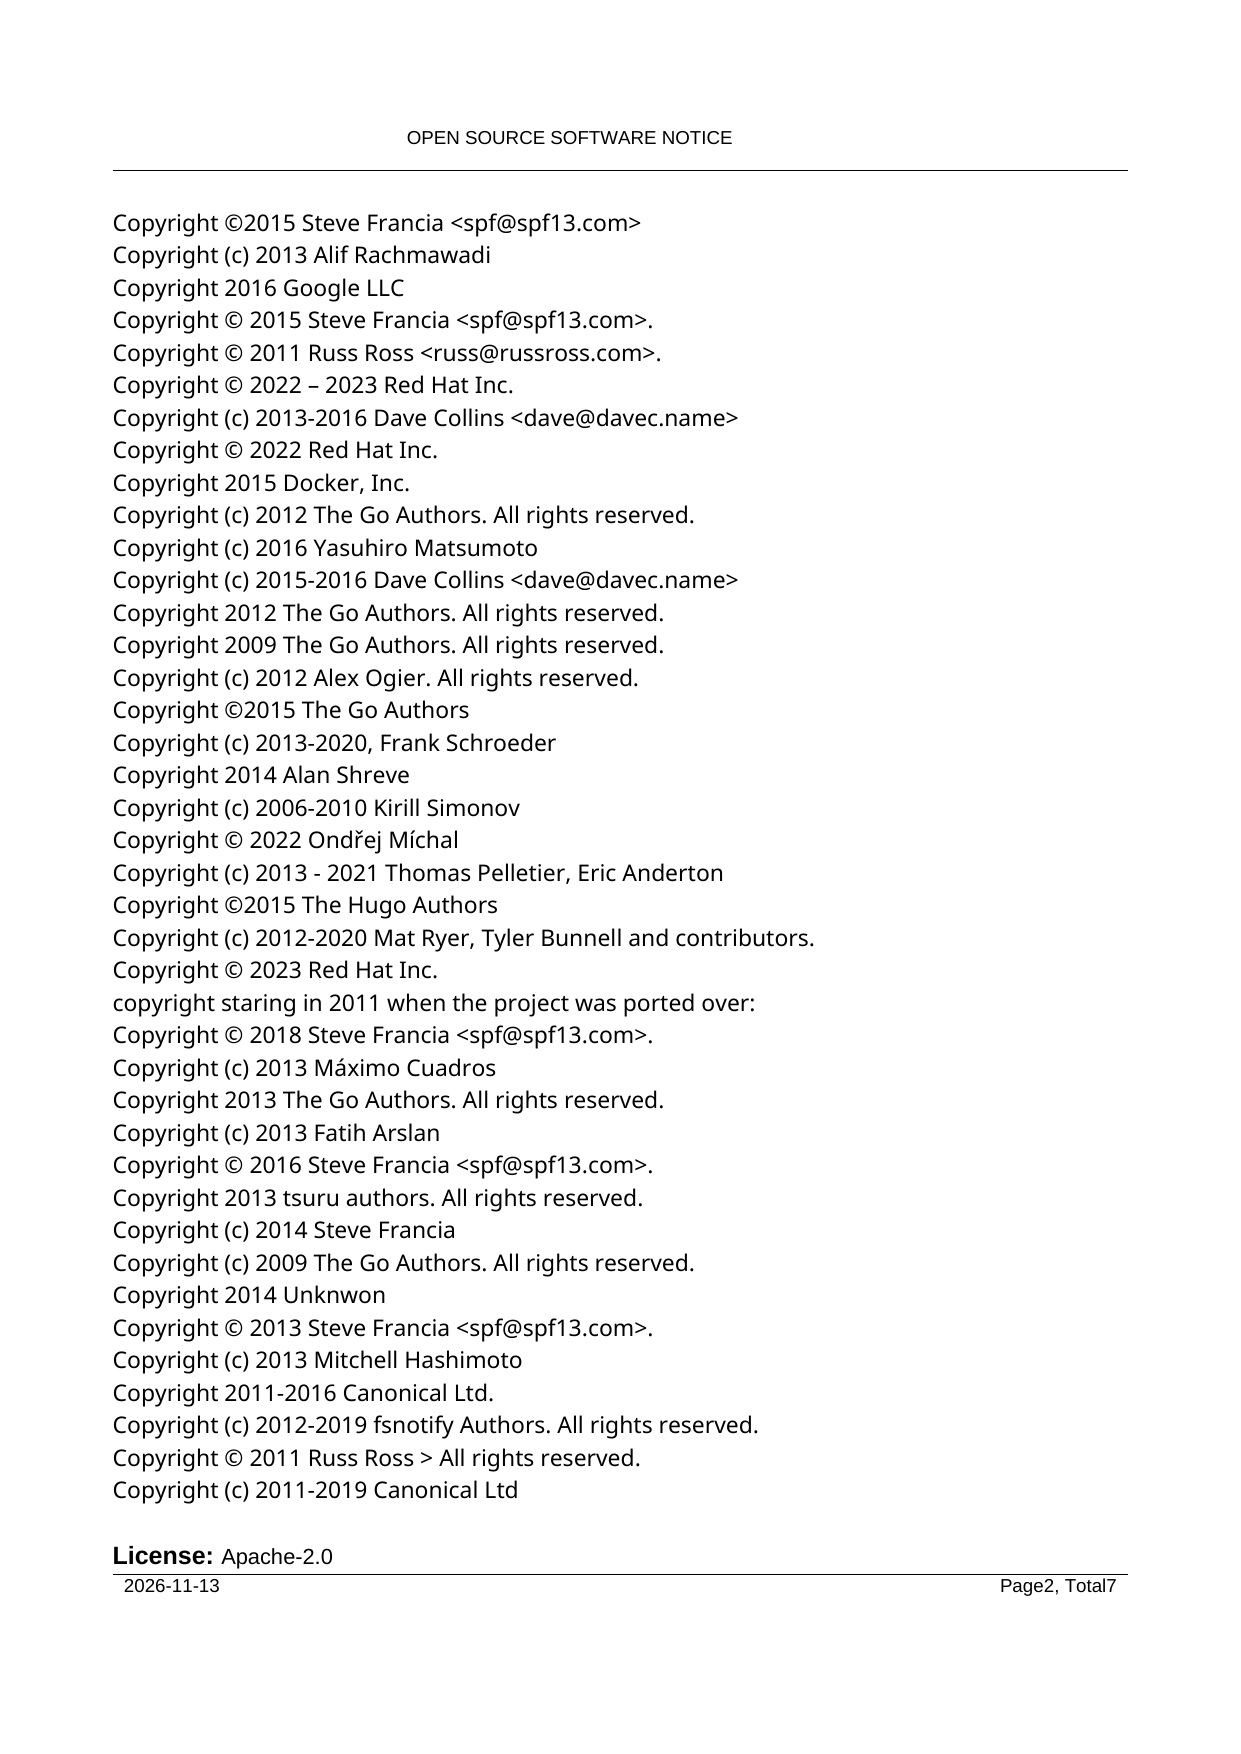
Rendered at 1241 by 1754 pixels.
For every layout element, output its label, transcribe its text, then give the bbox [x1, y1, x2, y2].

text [112, 206, 1128, 1539]
text License: Apache-2.0 [112, 1539, 1128, 1571]
